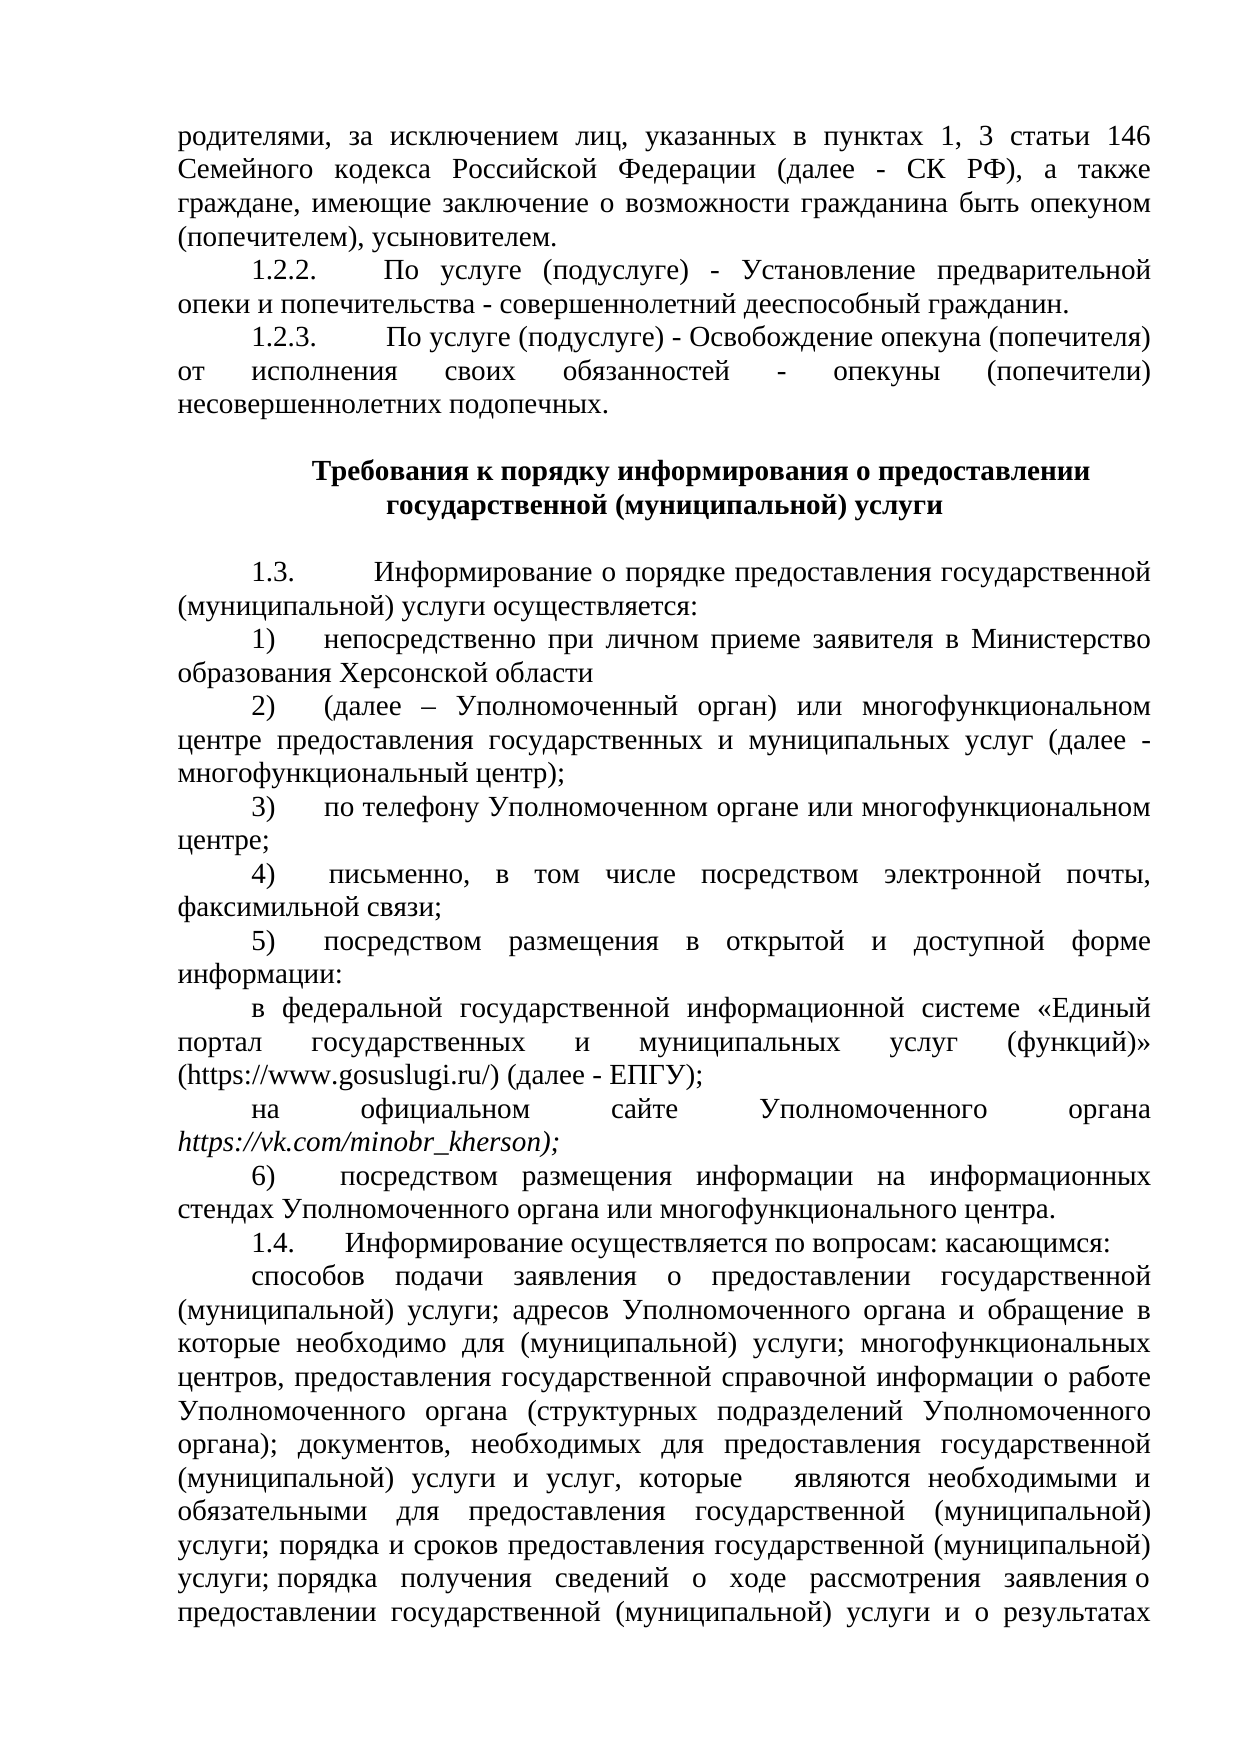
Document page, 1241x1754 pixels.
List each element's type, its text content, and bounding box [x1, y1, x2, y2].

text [177, 1258, 1152, 1627]
list Информирование осуществляется по вопросам: касающимся: [177, 1225, 1152, 1258]
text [177, 118, 1152, 252]
list письменно, в том числе посредством электронной почты, факсимильной связи; [177, 856, 1152, 923]
list (далее – Уполномоченный орган) или многофункциональном центре предоставления государственных и муниципальных услуг (далее - многофункциональный центр); [177, 688, 1152, 789]
list По услуге (подуслуге) - Освобождение опекуна (попечителя) от исполнения своих обязанностей - опекуны (попечители) несовершеннолетних подопечных. [177, 319, 1152, 420]
text в федеральной государственной информационной системе «Единый портал государственных и муниципальных услуг (функций)» (https://www.gosuslugi.ru/) (далее - ЕПГУ); [177, 990, 1152, 1091]
text Требования к порядку информирования о предоставлении государственной (муниципальной) услуги [177, 453, 1152, 521]
list по телефону Уполномоченном органе или многофункциональном центре; [177, 789, 1152, 856]
list По услуге (подуслуге) - Установление предварительной опеки и попечительства - совершеннолетний дееспособный гражданин. [177, 252, 1152, 319]
text на официальном сайте Уполномоченного органа https://vk.com/minobr_kherson); [177, 1091, 1152, 1158]
list Информирование о порядке предоставления государственной (муниципальной) услуги осуществляется: [177, 554, 1152, 621]
list посредством размещения информации на информационных стендах Уполномоченного органа или многофункционального центра. [177, 1158, 1152, 1225]
list непосредственно при личном приеме заявителя в Министерство образования Херсонской области [177, 621, 1152, 688]
list посредством размещения в открытой и доступной форме информации: [177, 923, 1152, 990]
